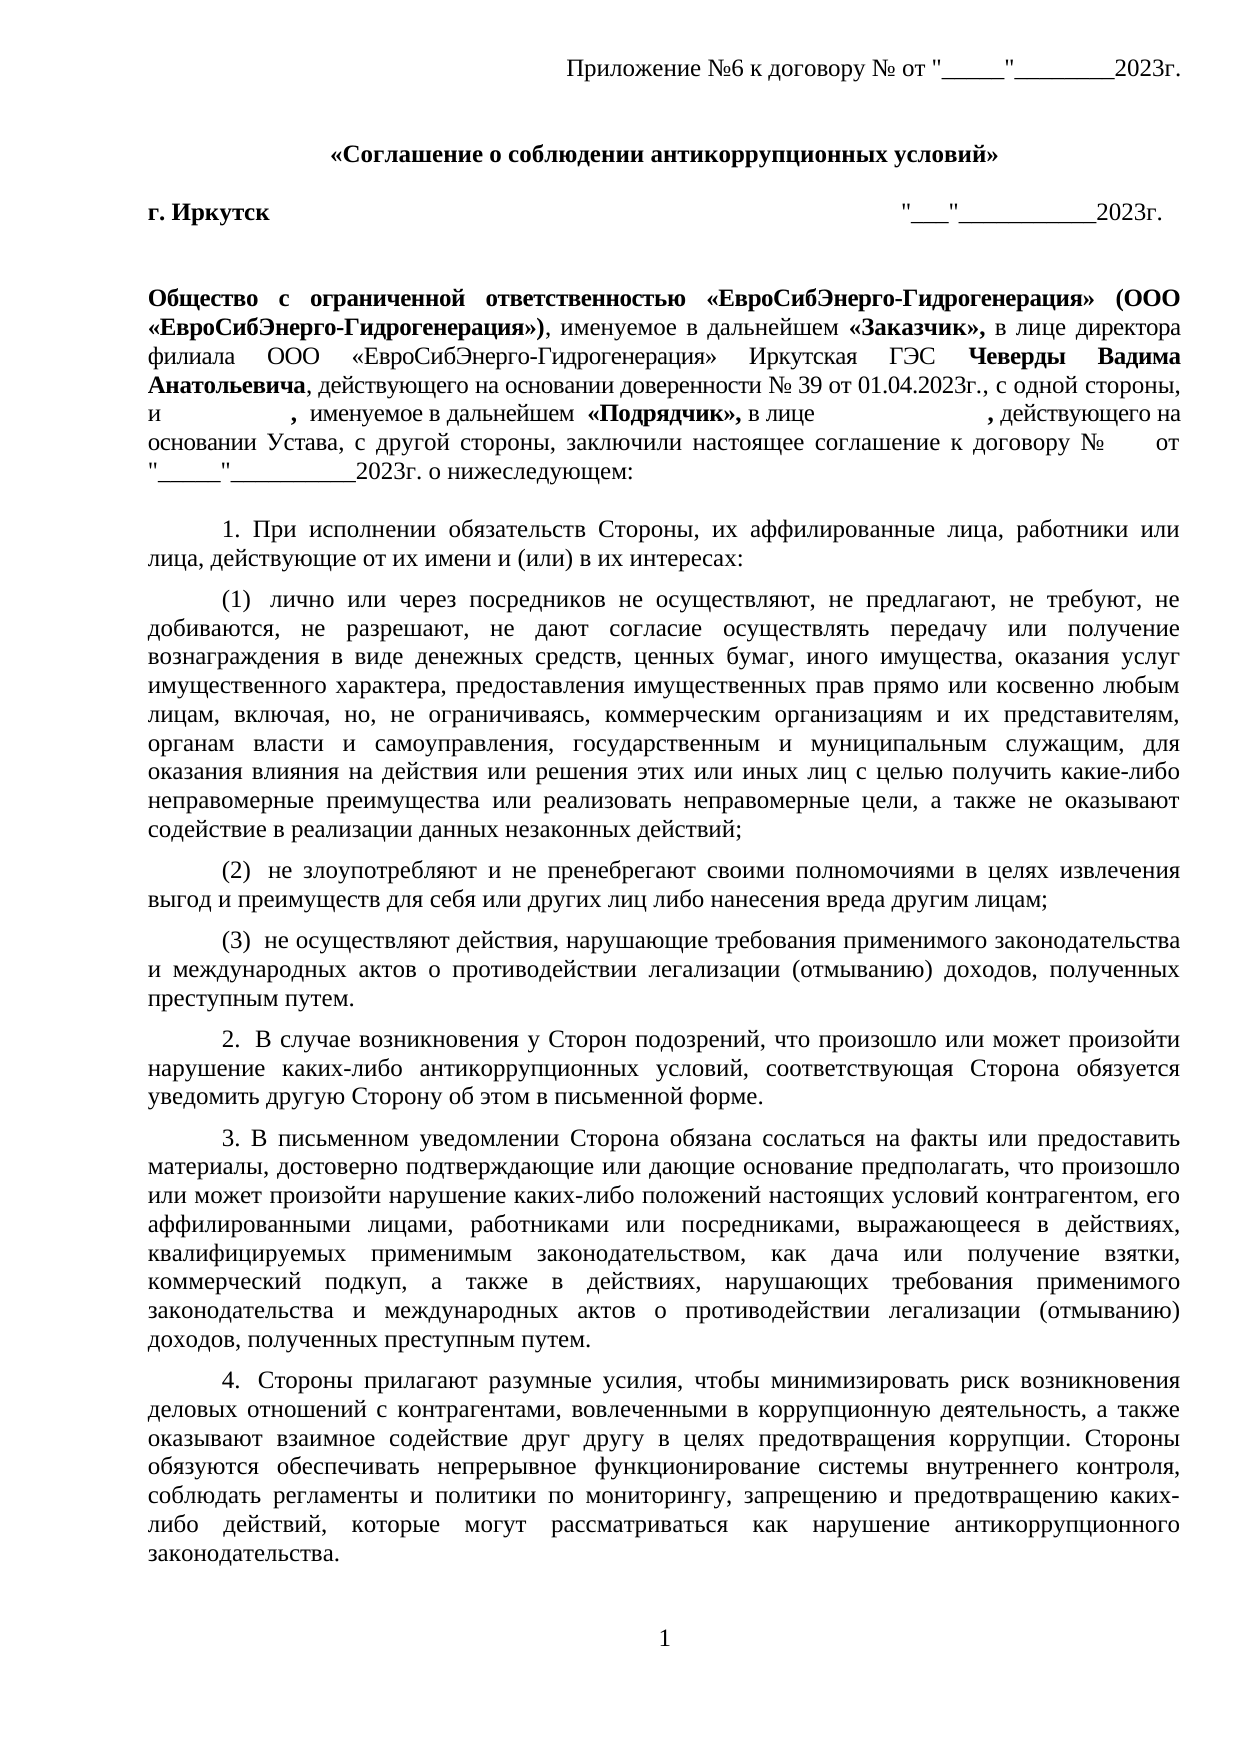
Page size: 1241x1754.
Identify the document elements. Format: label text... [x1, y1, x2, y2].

text 1. При исполнении обязательств Стороны, их аффилированные лица, работники или лица, действующие от их имени и (или) в их интересах: [148, 514, 1181, 571]
text Приложение №6 к договору № от "_____"________2023г. [148, 53, 1181, 82]
text (3) не осуществляют действия, нарушающие требования применимого законодательства и международных актов о противодействии легализации (отмыванию) доходов, полученных преступным путем. [148, 925, 1181, 1011]
text 3. В письменном уведомлении Сторона обязана сослаться на факты или предоставить материалы, достоверно подтверждающие или дающие основание предполагать, что произошло или может произойти нарушение каких-либо положений настоящих условий контрагентом, его аффилированными лицами, работниками или посредниками, выражающееся в действиях, квалифицируемых применимым законодательством, как дача или получение взятки, коммерческий подкуп, а также в действиях, нарушающих требования применимого законодательства и международных актов о противодействии легализации (отмыванию) доходов, полученных преступным путем. [148, 1123, 1181, 1353]
text «Соглашение о соблюдении антикоррупционных условий» [148, 139, 1181, 168]
text (1) лично или через посредников не осуществляют, не предлагают, не требуют, не добиваются, не разрешают, не дают согласие осуществлять передачу или получение вознаграждения в виде денежных средств, ценных бумаг, иного имущества, оказания услуг имущественного характера, предоставления имущественных прав прямо или косвенно любым лицам, включая, но, не ограничиваясь, коммерческим организациям и их представителям, органам власти и самоуправления, государственным и муниципальным служащим, для оказания влияния на действия или решения этих или иных лиц с целью получить какие-либо неправомерные преимущества или реализовать неправомерные цели, а также не оказывают содействие в реализации данных незаконных действий; [148, 584, 1181, 843]
text 4. Стороны прилагают разумные усилия, чтобы минимизировать риск возникновения деловых отношений с контрагентами, вовлеченными в коррупционную деятельность, а также оказывают взаимное содействие друг другу в целях предотвращения коррупции. Стороны обязуются обеспечивать непрерывное функционирование системы внутреннего контроля, соблюдать регламенты и политики по мониторингу, запрещению и предотвращению каких-либо действий, которые могут рассматриваться как нарушение антикоррупционного законодательства. [148, 1365, 1181, 1566]
text 2. В случае возникновения у Сторон подозрений, что произошло или может произойти нарушение каких-либо антикоррупционных условий, соответствующая Сторона обязуется уведомить другую Сторону об этом в письменной форме. [148, 1024, 1181, 1110]
text Общество с ограниченной ответственностью «ЕвроСибЭнерго-Гидрогенерация» (ООО «ЕвроСибЭнерго-Гидрогенерация»), именуемое в дальнейшем «Заказчик», в лице директора филиала ООО «ЕвроСибЭнерго-Гидрогенерация» Иркутская ГЭС Чеверды Вадима Анатольевича, действующего на основании доверенности № 39 от 01.04.2023г., с одной стороны, и , именуемое в дальнейшем «Подрядчик», в лице , действующего на основании Устава, с другой стороны, заключили настоящее соглашение к договору № от "_____"__________2023г. о нижеследующем: [148, 283, 1181, 485]
text г. Иркутск "___"___________2023г. [148, 197, 1181, 226]
text (2) не злоупотребляют и не пренебрегают своими полномочиями в целях извлечения выгод и преимуществ для себя или других лиц либо нанесения вреда другим лицам; [148, 855, 1181, 913]
